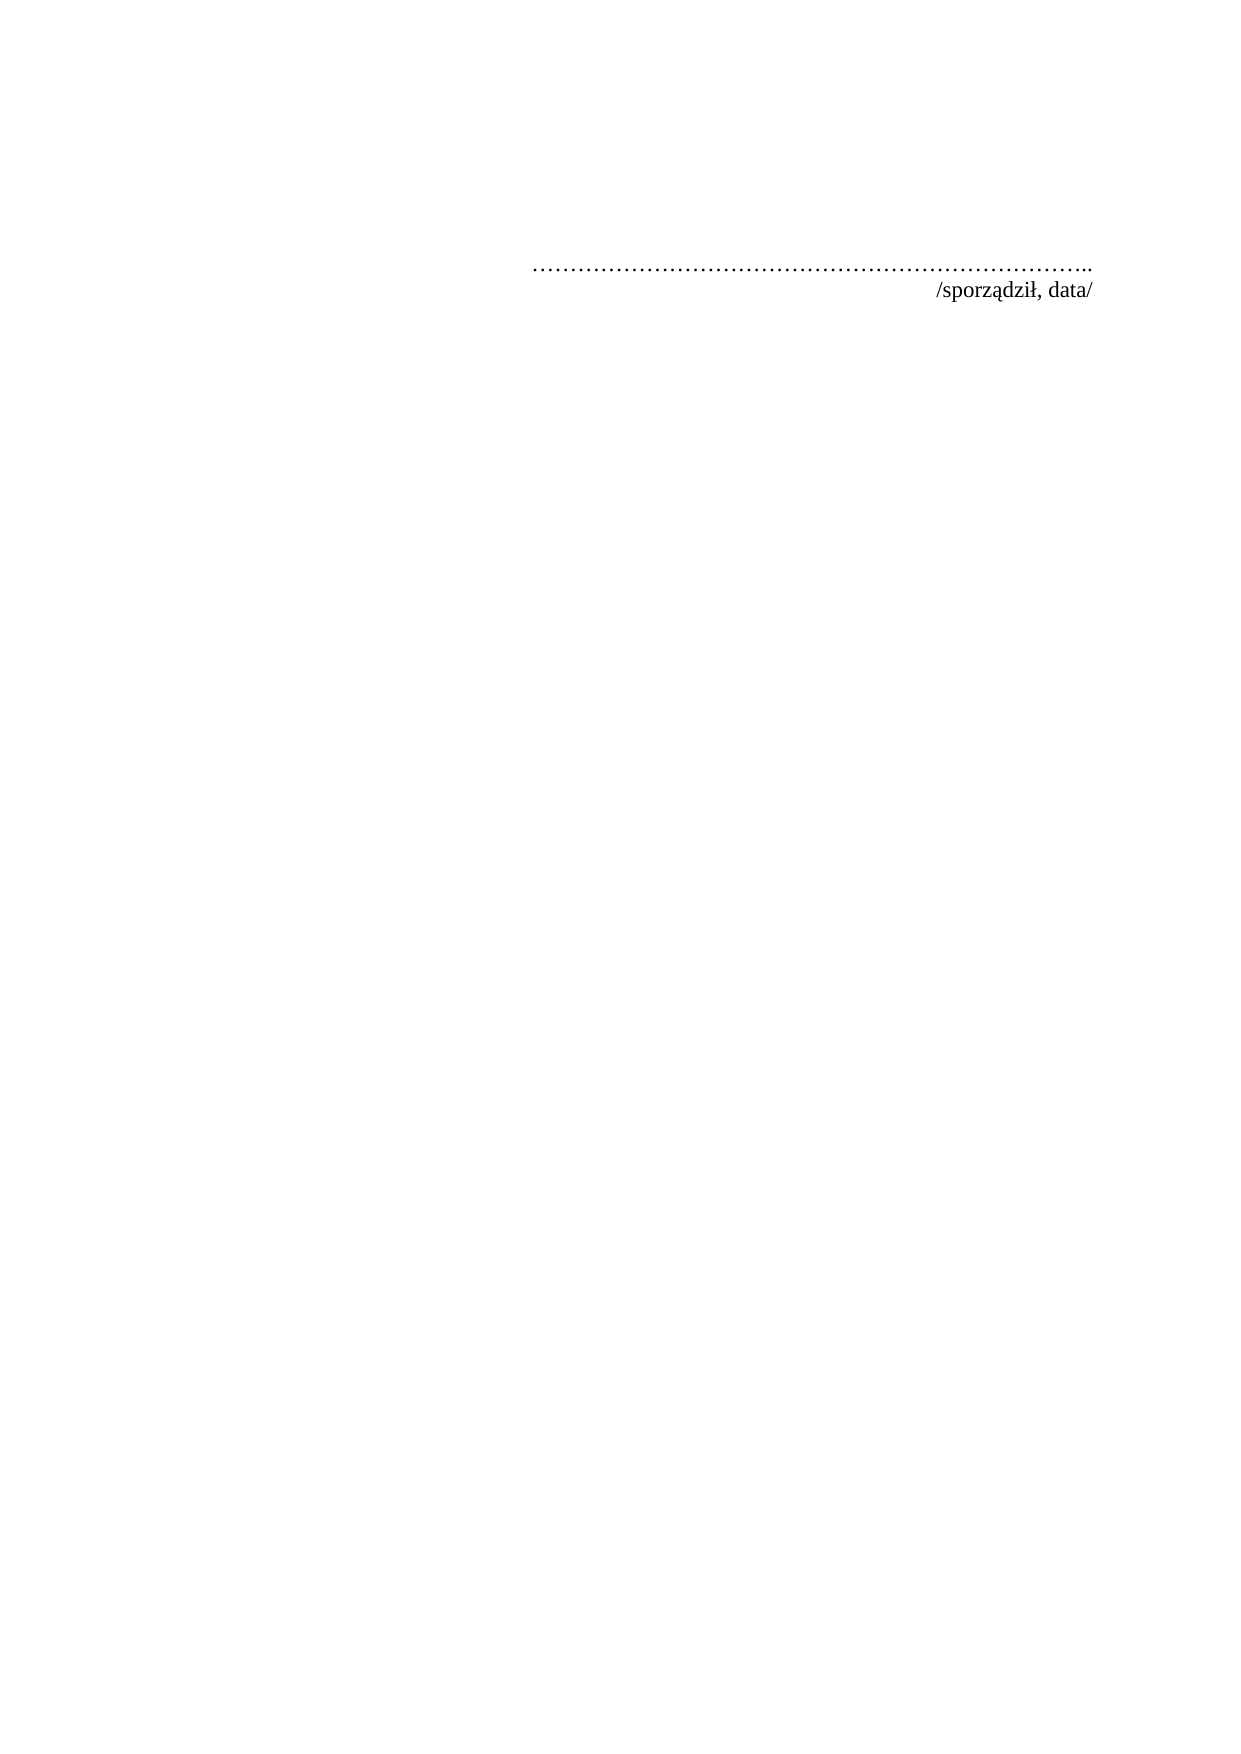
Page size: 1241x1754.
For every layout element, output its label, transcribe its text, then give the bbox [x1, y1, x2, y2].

text ……………………………………………………………….. [148, 250, 1093, 276]
text /sporządził, data/ [148, 276, 1093, 302]
